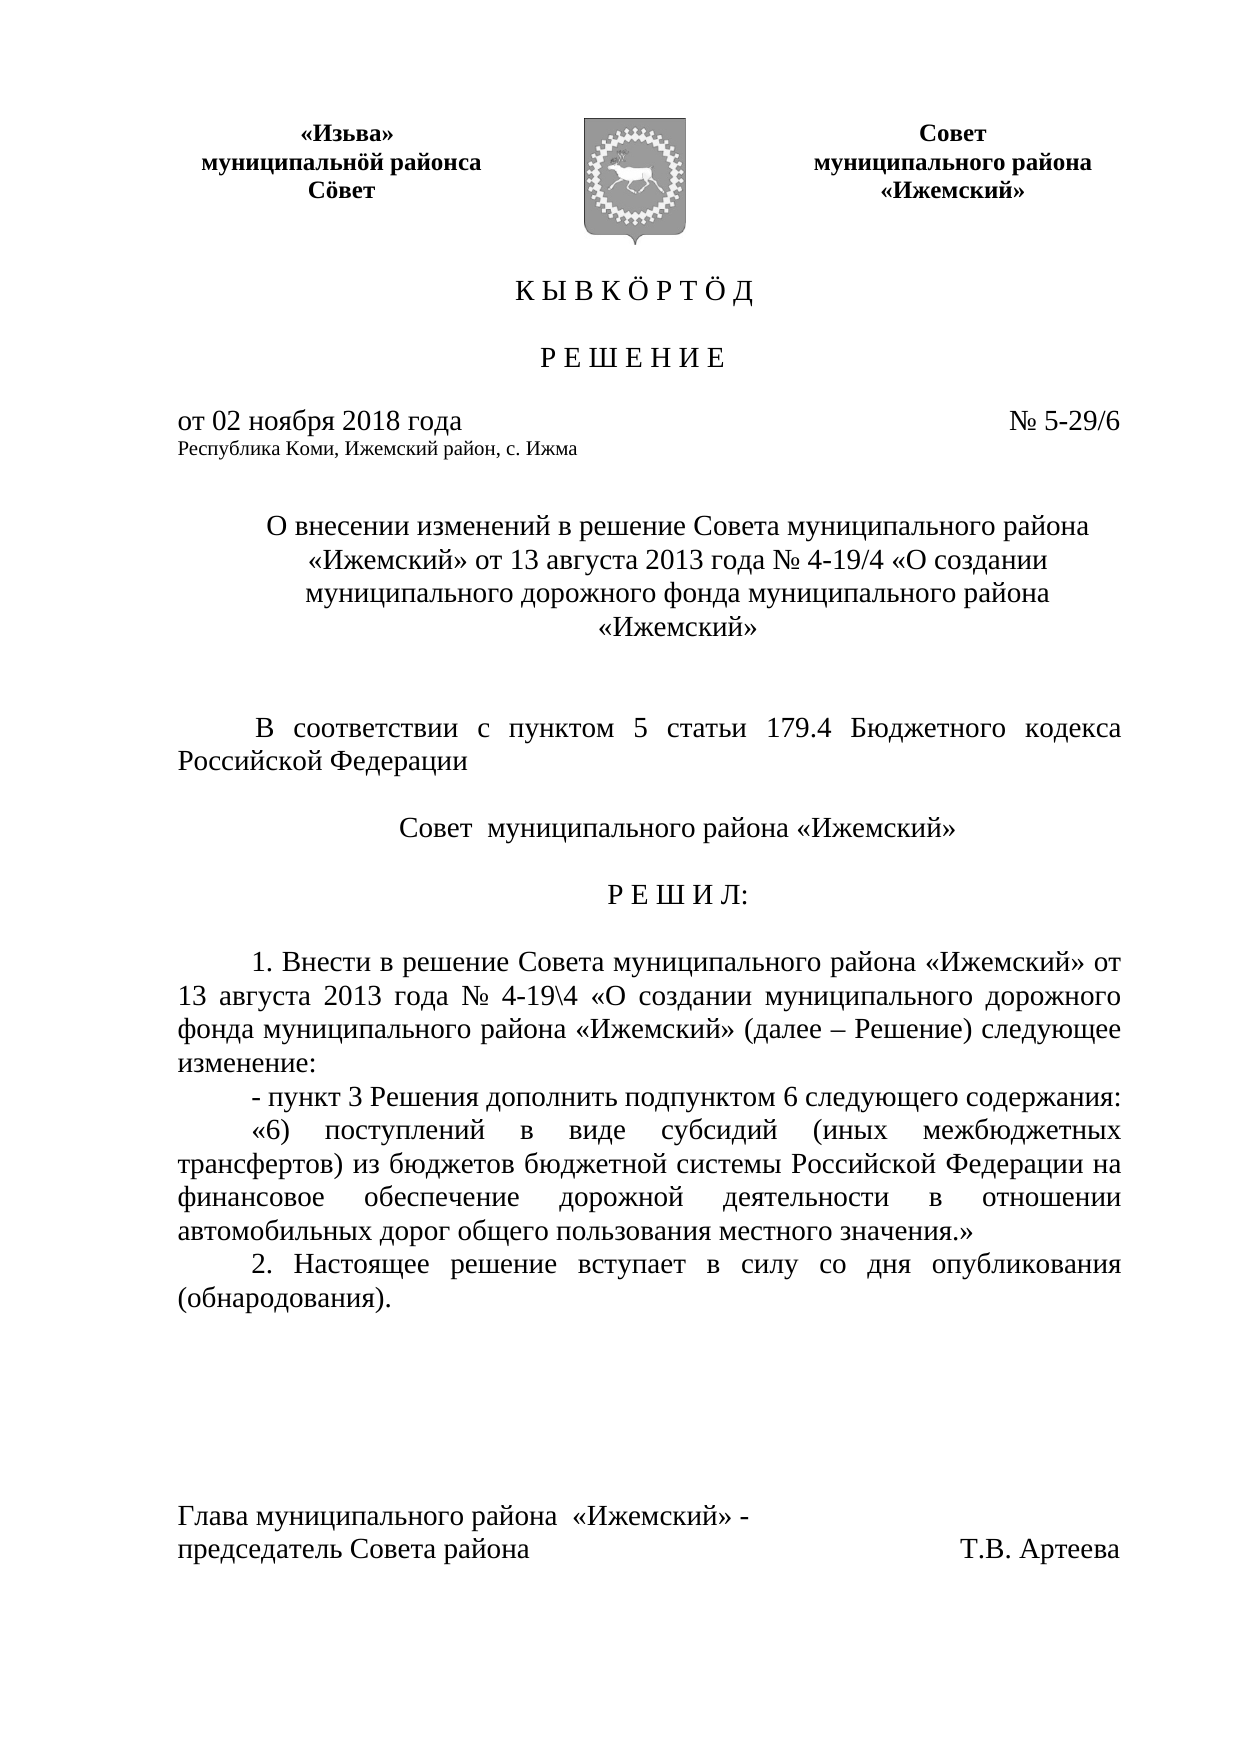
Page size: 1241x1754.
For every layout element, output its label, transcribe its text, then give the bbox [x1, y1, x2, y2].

text - пункт 3 Решения дополнить подпунктом 6 следующего содержания: [177, 1079, 1122, 1112]
text Р Е Ш И Л: [177, 877, 1122, 911]
subtitle Р Е Ш Е Н И Е [177, 341, 1122, 374]
table_header Совет муниципального района «Ижемский» [753, 118, 1152, 273]
text В соответствии с пунктом 5 статьи 179.4 Бюджетного кодекса Российской Федерации [177, 710, 1122, 777]
text Республика Коми, Ижемский район, с. Ижма [177, 436, 1122, 460]
text Совет муниципального района «Ижемский» [177, 810, 1122, 844]
text К Ы В К Ö Р Т Ö Д [177, 273, 1122, 307]
text «6) поступлений в виде субсидий (иных межбюджетных трансфертов) из бюджетов бюджетной системы Российской Федерации на финансовое обеспечение дорожной деятельности в отношении автомобильных дорог общего пользования местного значения.» [177, 1112, 1122, 1246]
text 1. Внести в решение Совета муниципального района «Ижемский» от 13 августа 2013 года № 4-19\4 «О создании муниципального дорожного фонда муниципального района «Ижемский» (далее – Решение) следующее изменение: [177, 944, 1122, 1079]
table_header О внесении изменений в решение Совета муниципального района «Ижемский» от 13 августа 2013 года № 4-19/4 «О создании муниципального дорожного фонда муниципального района «Ижемский» [166, 509, 1133, 710]
picture [584, 118, 686, 245]
text от 02 ноября 2018 года № 5-29/6 [177, 403, 1122, 436]
text 2. Настоящее решение вступает в силу со дня опубликования (обнародования). [177, 1246, 1122, 1313]
text Глава муниципального района «Ижемский» - председатель Совета района Т.В. Артеева [177, 1498, 1122, 1565]
table_header [517, 118, 753, 273]
table_header «Изьва» муниципальнöй районса Сöвет [166, 118, 517, 273]
